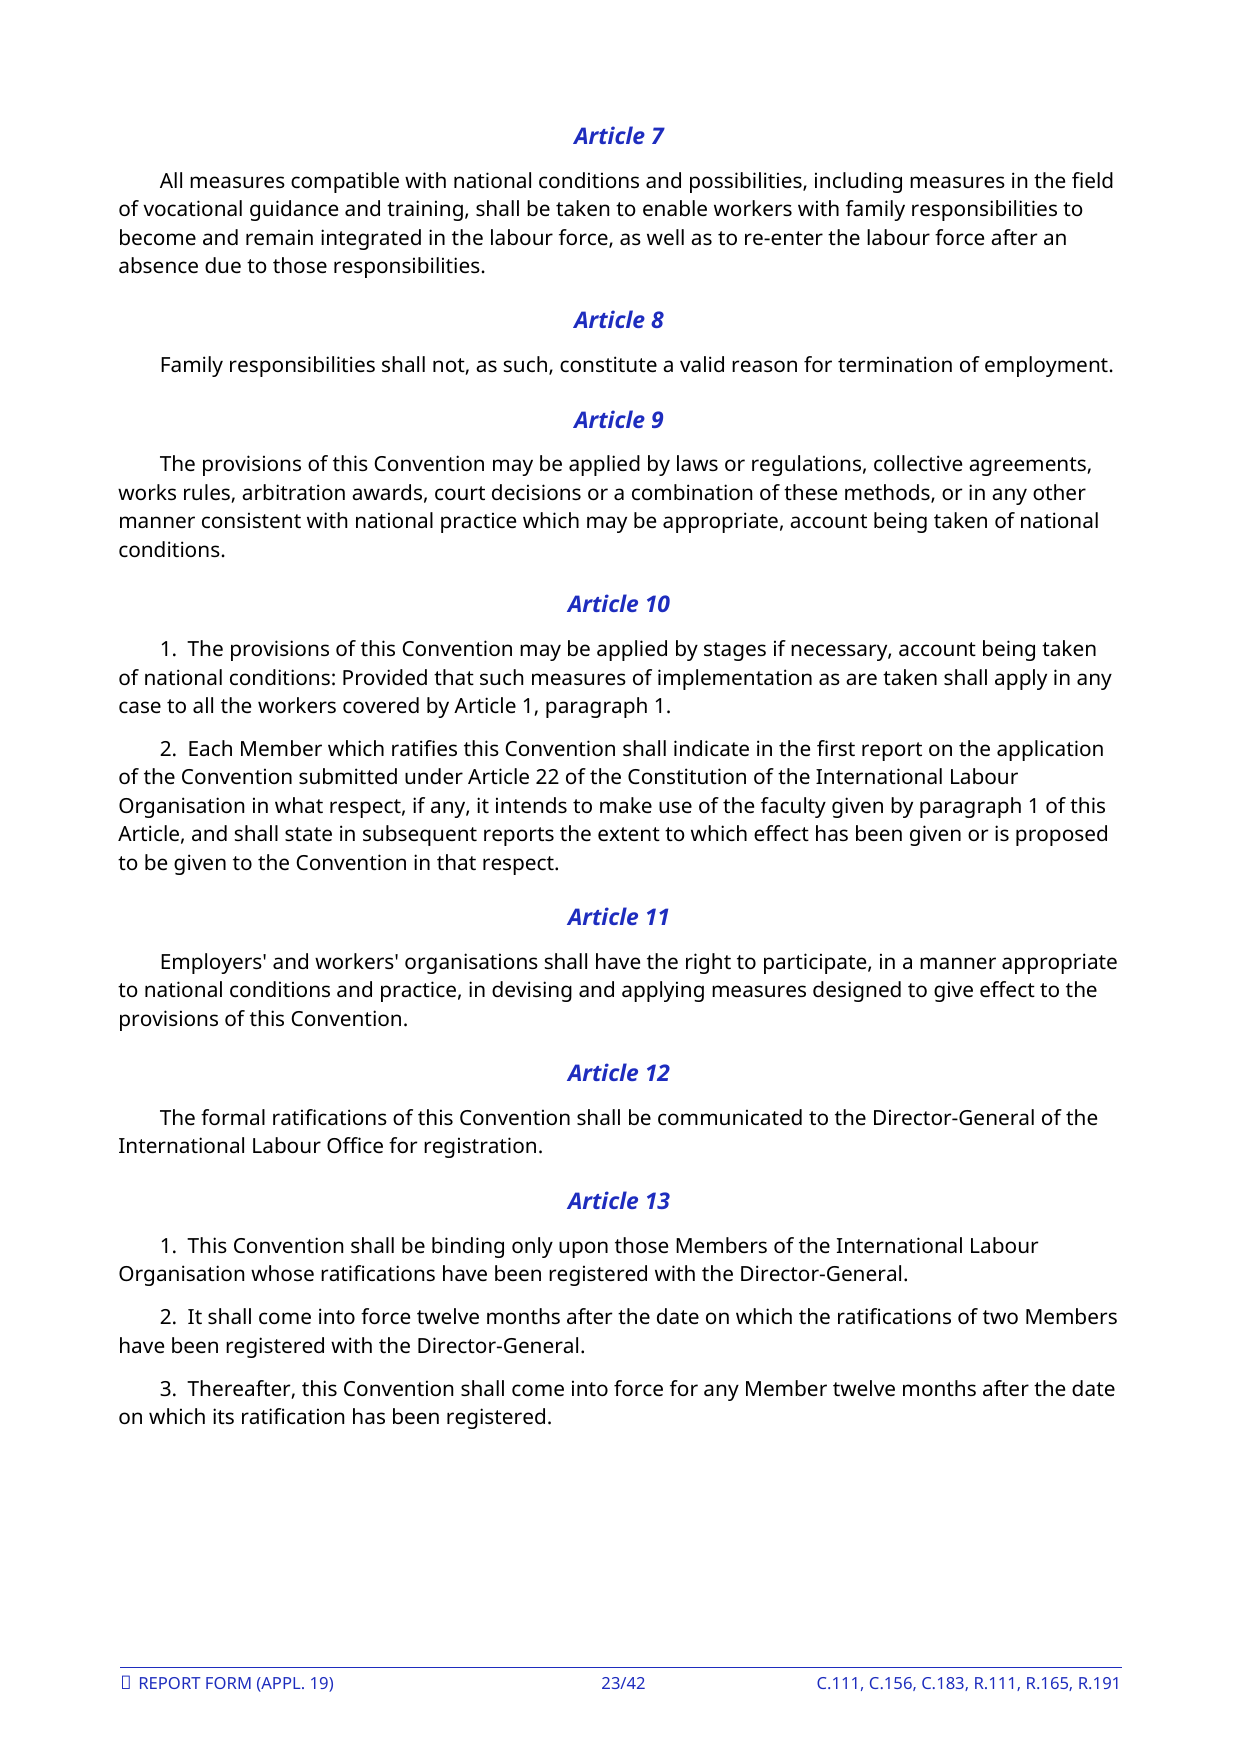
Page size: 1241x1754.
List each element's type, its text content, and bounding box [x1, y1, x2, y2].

text Article 12 [118, 1057, 1122, 1089]
text 2. Each Member which ratifies this Convention shall indicate in the first report on the application of the Convention submitted under Article 22 of the Constitution of the International Labour Organisation in what respect, if any, it intends to make use of the faculty given by paragraph 1 of this Article, and shall state in subsequent reports the extent to which effect has been given or is proposed to be given to the Convention in that respect. [118, 734, 1122, 876]
text Article 10 [118, 588, 1122, 619]
text The formal ratifications of this Convention shall be communicated to the Director-General of the International Labour Office for registration. [118, 1103, 1122, 1160]
text Family responsibilities shall not, as such, constitute a valid reason for termination of employment. [118, 350, 1122, 379]
text All measures compatible with national conditions and possibilities, including measures in the field of vocational guidance and training, shall be taken to enable workers with family responsibilities to become and remain integrated in the labour force, as well as to re-enter the labour force after an absence due to those responsibilities. [118, 166, 1122, 279]
text Article 11 [118, 901, 1122, 932]
text Article 7 [118, 120, 1122, 151]
text Article 8 [118, 304, 1122, 336]
text The provisions of this Convention may be applied by laws or regulations, collective agreements, works rules, arbitration awards, court decisions or a combination of these methods, or in any other manner consistent with national practice which may be appropriate, account being taken of national conditions. [118, 449, 1122, 563]
text 3. Thereafter, this Convention shall come into force for any Member twelve months after the date on which its ratification has been registered. [118, 1374, 1122, 1431]
text 1. The provisions of this Convention may be applied by stages if necessary, account being taken of national conditions: Provided that such measures of implementation as are taken shall apply in any case to all the workers covered by Article 1, paragraph 1. [118, 634, 1122, 719]
text 2. It shall come into force twelve months after the date on which the ratifications of two Members have been registered with the Director-General. [118, 1302, 1122, 1359]
text Employers' and workers' organisations shall have the right to participate, in a manner appropriate to national conditions and practice, in devising and applying measures designed to give effect to the provisions of this Convention. [118, 947, 1122, 1032]
text Article 9 [118, 404, 1122, 435]
text Article 13 [118, 1185, 1122, 1216]
text 1. This Convention shall be binding only upon those Members of the International Labour Organisation whose ratifications have been registered with the Director-General. [118, 1231, 1122, 1288]
